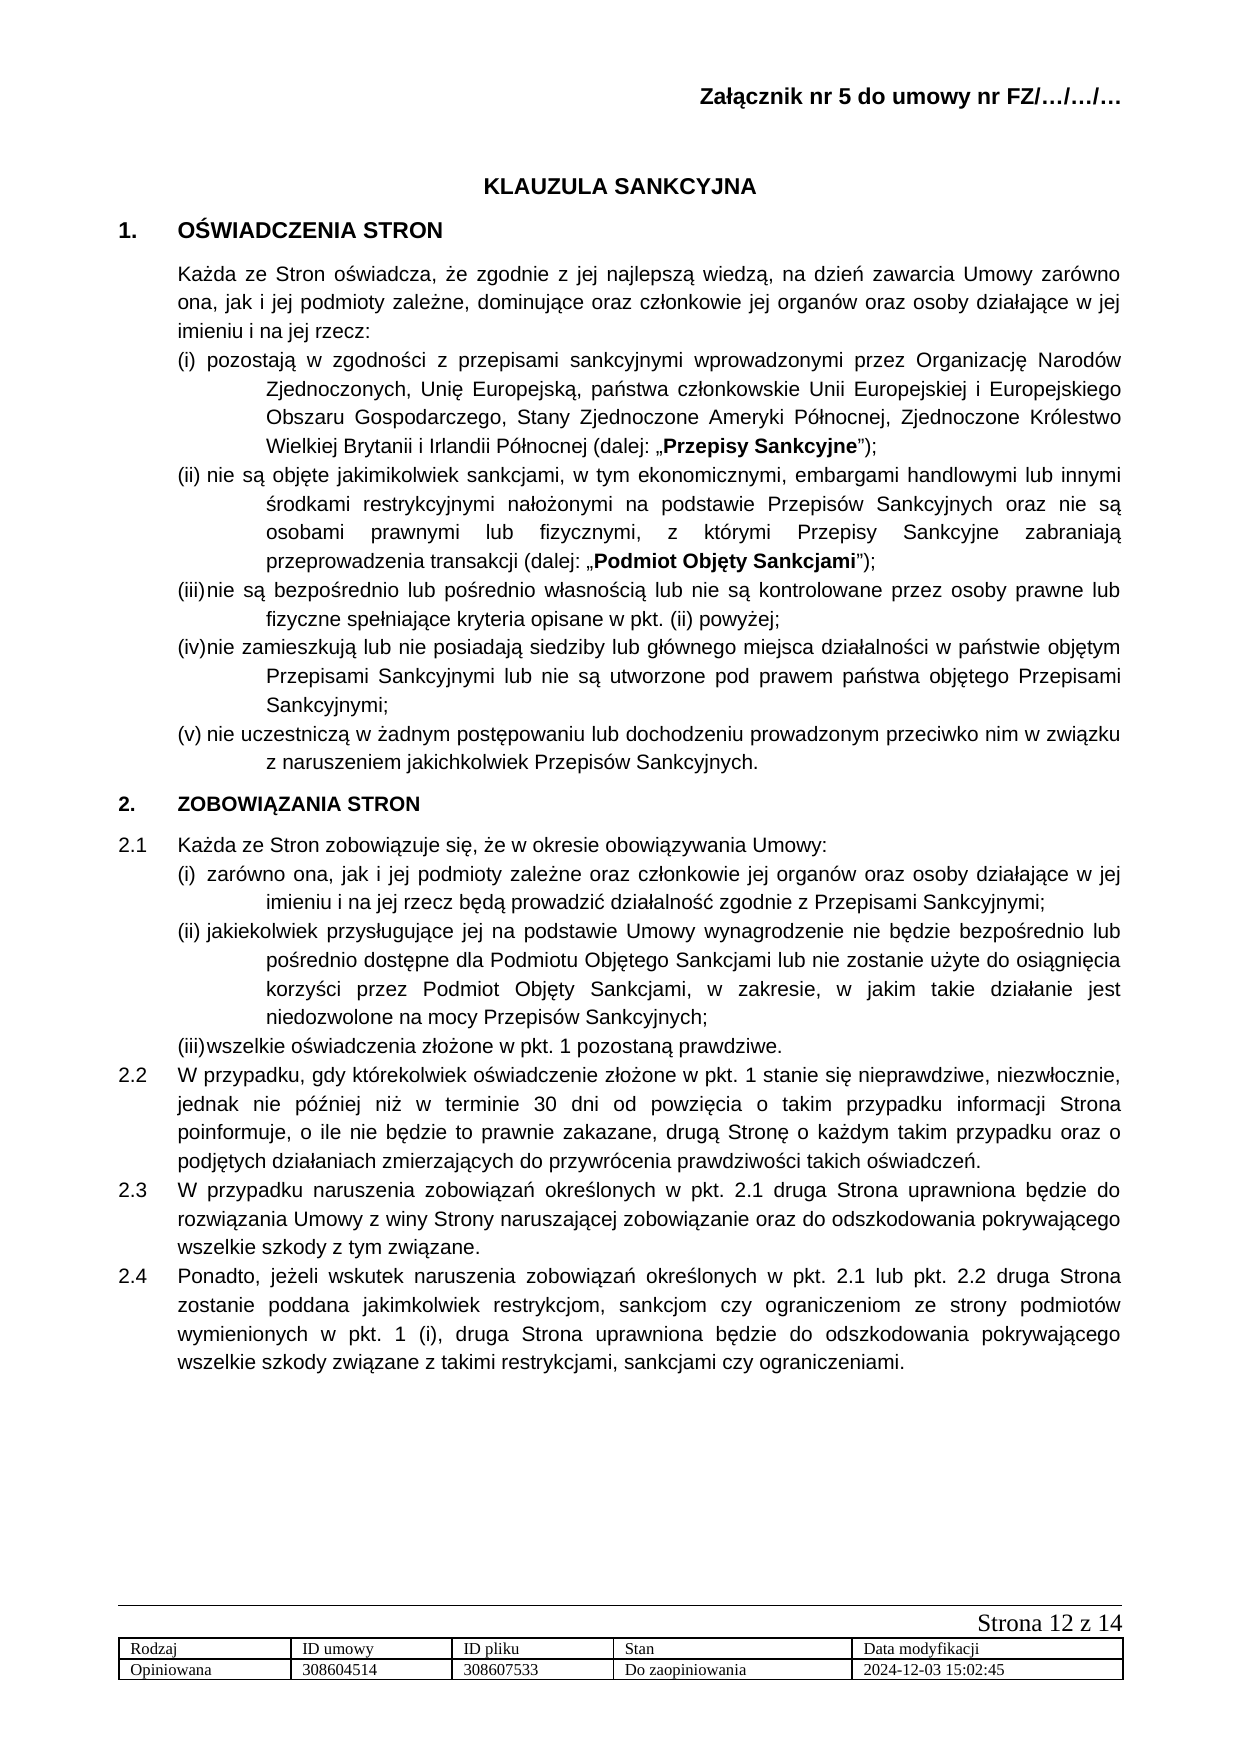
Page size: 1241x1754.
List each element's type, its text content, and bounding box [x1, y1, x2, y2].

text W przypadku naruszenia zobowiązań określonych w pkt. 2.1 druga Strona uprawniona będzie do rozwiązania Umowy z winy Strony naruszającej zobowiązanie oraz do odszkodowania pokrywającego wszelkie szkody z tym związane. [118, 1178, 1122, 1259]
text Oświadczenia Stron [118, 217, 1122, 244]
list wszelkie oświadczenia złożone w pkt. 1 pozostaną prawdziwe. [177, 1034, 1122, 1058]
text W przypadku, gdy którekolwiek oświadczenie złożone w pkt. 1 stanie się nieprawdziwe, niezwłocznie, jednak nie później niż w terminie 30 dni od powzięcia o takim przypadku informacji Strona poinformuje, o ile nie będzie to prawnie zakazane, drugą Stronę o każdym takim przypadku oraz o podjętych działaniach zmierzających do przywrócenia prawdziwości takich oświadczeń. [118, 1063, 1122, 1173]
list nie uczestniczą w żadnym postępowaniu lub dochodzeniu prowadzonym przeciwko nim w związku z naruszeniem jakichkolwiek Przepisów Sankcyjnych. [177, 721, 1122, 774]
text Załącznik nr 5 do umowy nr FZ/…/…/… [118, 83, 1122, 109]
list zarówno ona, jak i jej podmioty zależne oraz członkowie jej organów oraz osoby działające w jej imieniu i na jej rzecz będą prowadzić działalność zgodnie z Przepisami Sankcyjnymi; [177, 861, 1122, 914]
list Każda ze Stron oświadcza, że zgodnie z jej najlepszą wiedzą, na dzień zawarcia Umowy zarówno ona, jak i jej podmioty zależne, dominujące oraz członkowie jej organów oraz osoby działające w jej imieniu i na jej rzecz: [177, 261, 1122, 343]
list nie zamieszkują lub nie posiadają siedziby lub głównego miejsca działalności w państwie objętym Przepisami Sankcyjnymi lub nie są utworzone pod prawem państwa objętego Przepisami Sankcyjnymi; [177, 635, 1122, 717]
text Każda ze Stron zobowiązuje się, że w okresie obowiązywania Umowy: [118, 833, 1122, 857]
list nie są bezpośrednio lub pośrednio własnością lub nie są kontrolowane przez osoby prawne lub fizyczne spełniające kryteria opisane w pkt. (ii) powyżej; [177, 578, 1122, 630]
text Zobowiązania STRON [118, 791, 1122, 815]
list pozostają w zgodności z przepisami sankcyjnymi wprowadzonymi przez Organizację Narodów Zjednoczonych, Unię Europejską, państwa członkowskie Unii Europejskiej i Europejskiego Obszaru Gospodarczego, Stany Zjednoczone Ameryki Północnej, Zjednoczone Królestwo Wielkiej Brytanii i Irlandii Północnej (dalej: „Przepisy Sankcyjne”); [177, 348, 1122, 458]
list nie są objęte jakimikolwiek sankcjami, w tym ekonomicznymi, embargami handlowymi lub innymi środkami restrykcyjnymi nałożonymi na podstawie Przepisów Sankcyjnych oraz nie są osobami prawnymi lub fizycznymi, z którymi Przepisy Sankcyjne zabraniają przeprowadzenia transakcji (dalej: „Podmiot Objęty Sankcjami”); [177, 463, 1122, 573]
text Ponadto, jeżeli wskutek naruszenia zobowiązań określonych w pkt. 2.1 lub pkt. 2.2 druga Strona zostanie poddana jakimkolwiek restrykcjom, sankcjom czy ograniczeniom ze strony podmiotów wymienionych w pkt. 1 (i), druga Strona uprawniona będzie do odszkodowania pokrywającego wszelkie szkody związane z takimi restrykcjami, sankcjami czy ograniczeniami. [118, 1264, 1122, 1374]
list jakiekolwiek przysługujące jej na podstawie Umowy wynagrodzenie nie będzie bezpośrednio lub pośrednio dostępne dla Podmiotu Objętego Sankcjami lub nie zostanie użyte do osiągnięcia korzyści przez Podmiot Objęty Sankcjami, w zakresie, w jakim takie działanie jest niedozwolone na mocy Przepisów Sankcyjnych; [177, 919, 1122, 1029]
text Klauzula Sankcyjna [118, 173, 1122, 200]
